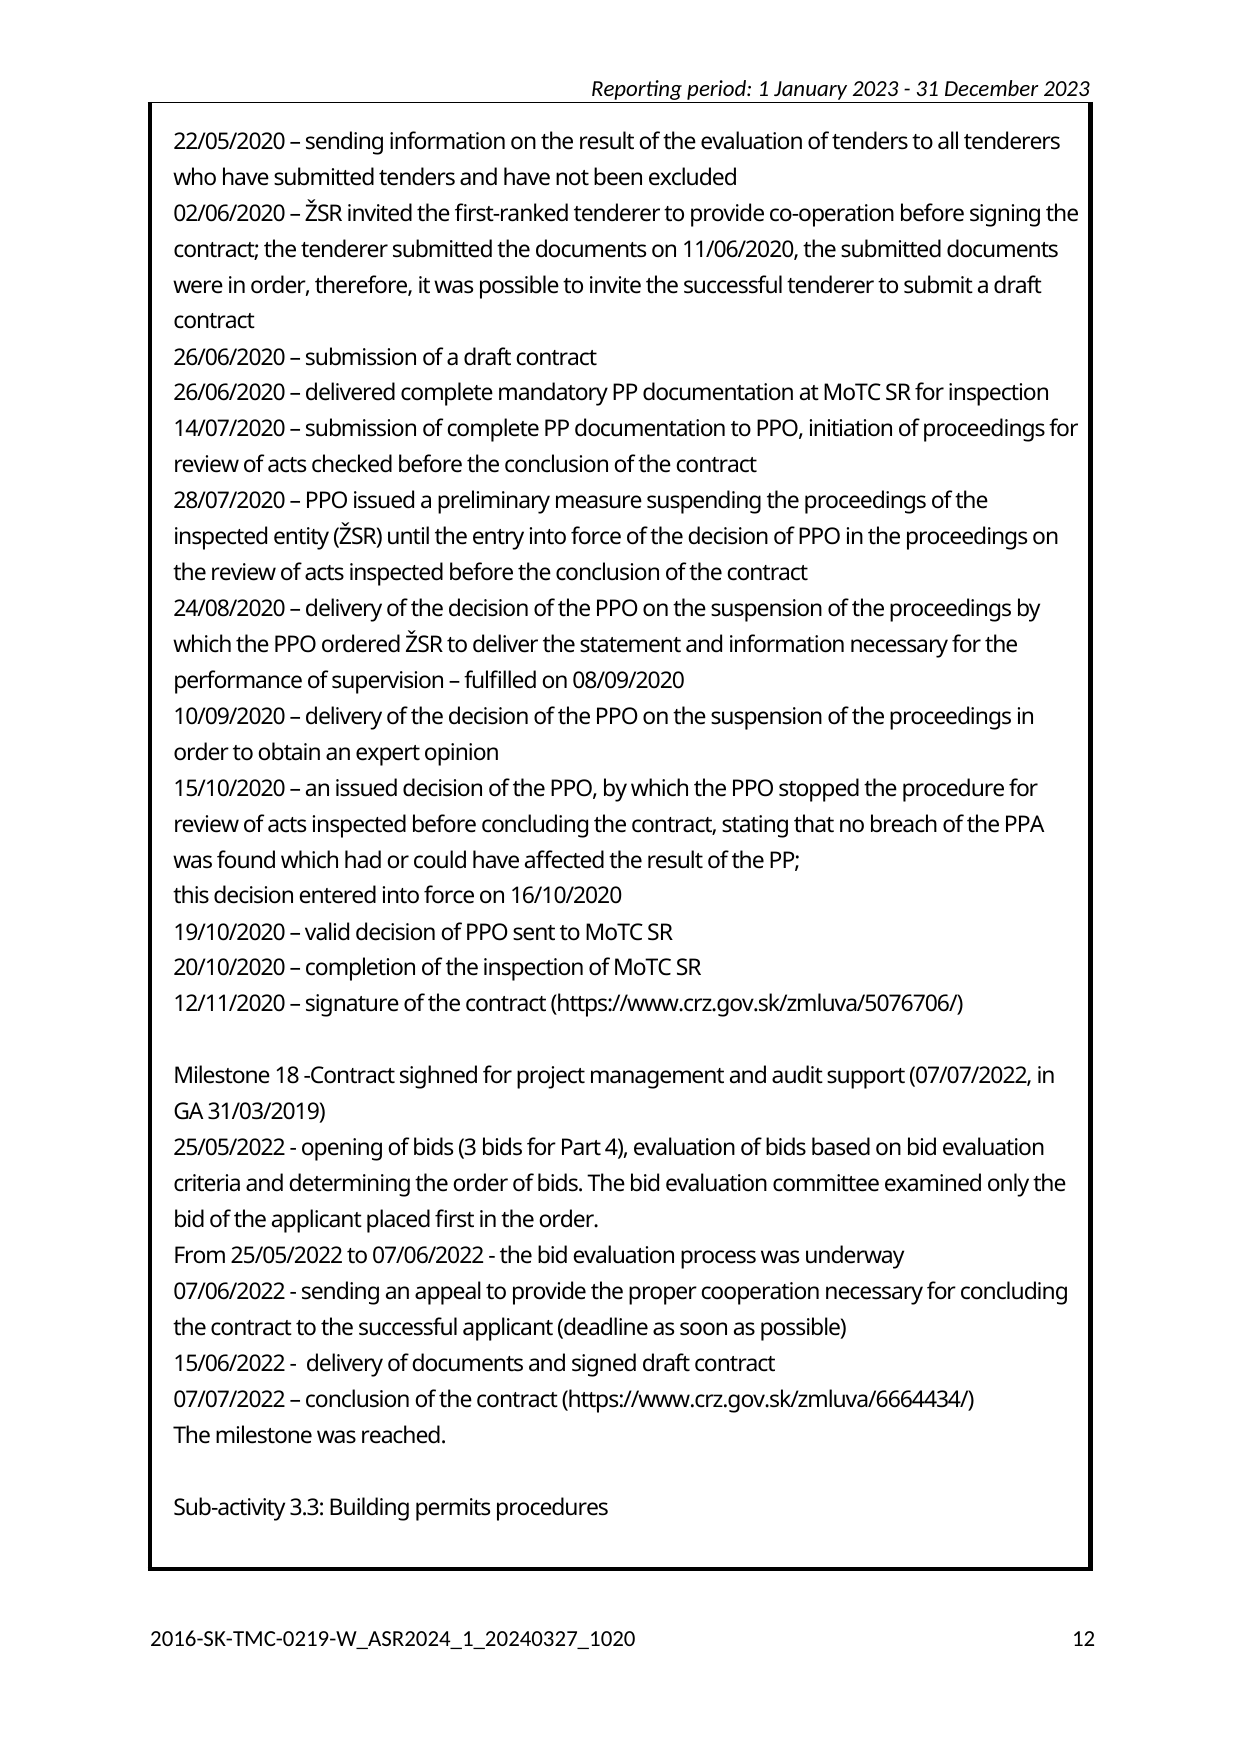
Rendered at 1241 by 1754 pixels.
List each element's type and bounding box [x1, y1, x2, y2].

table_cell [152, 103, 1088, 1566]
